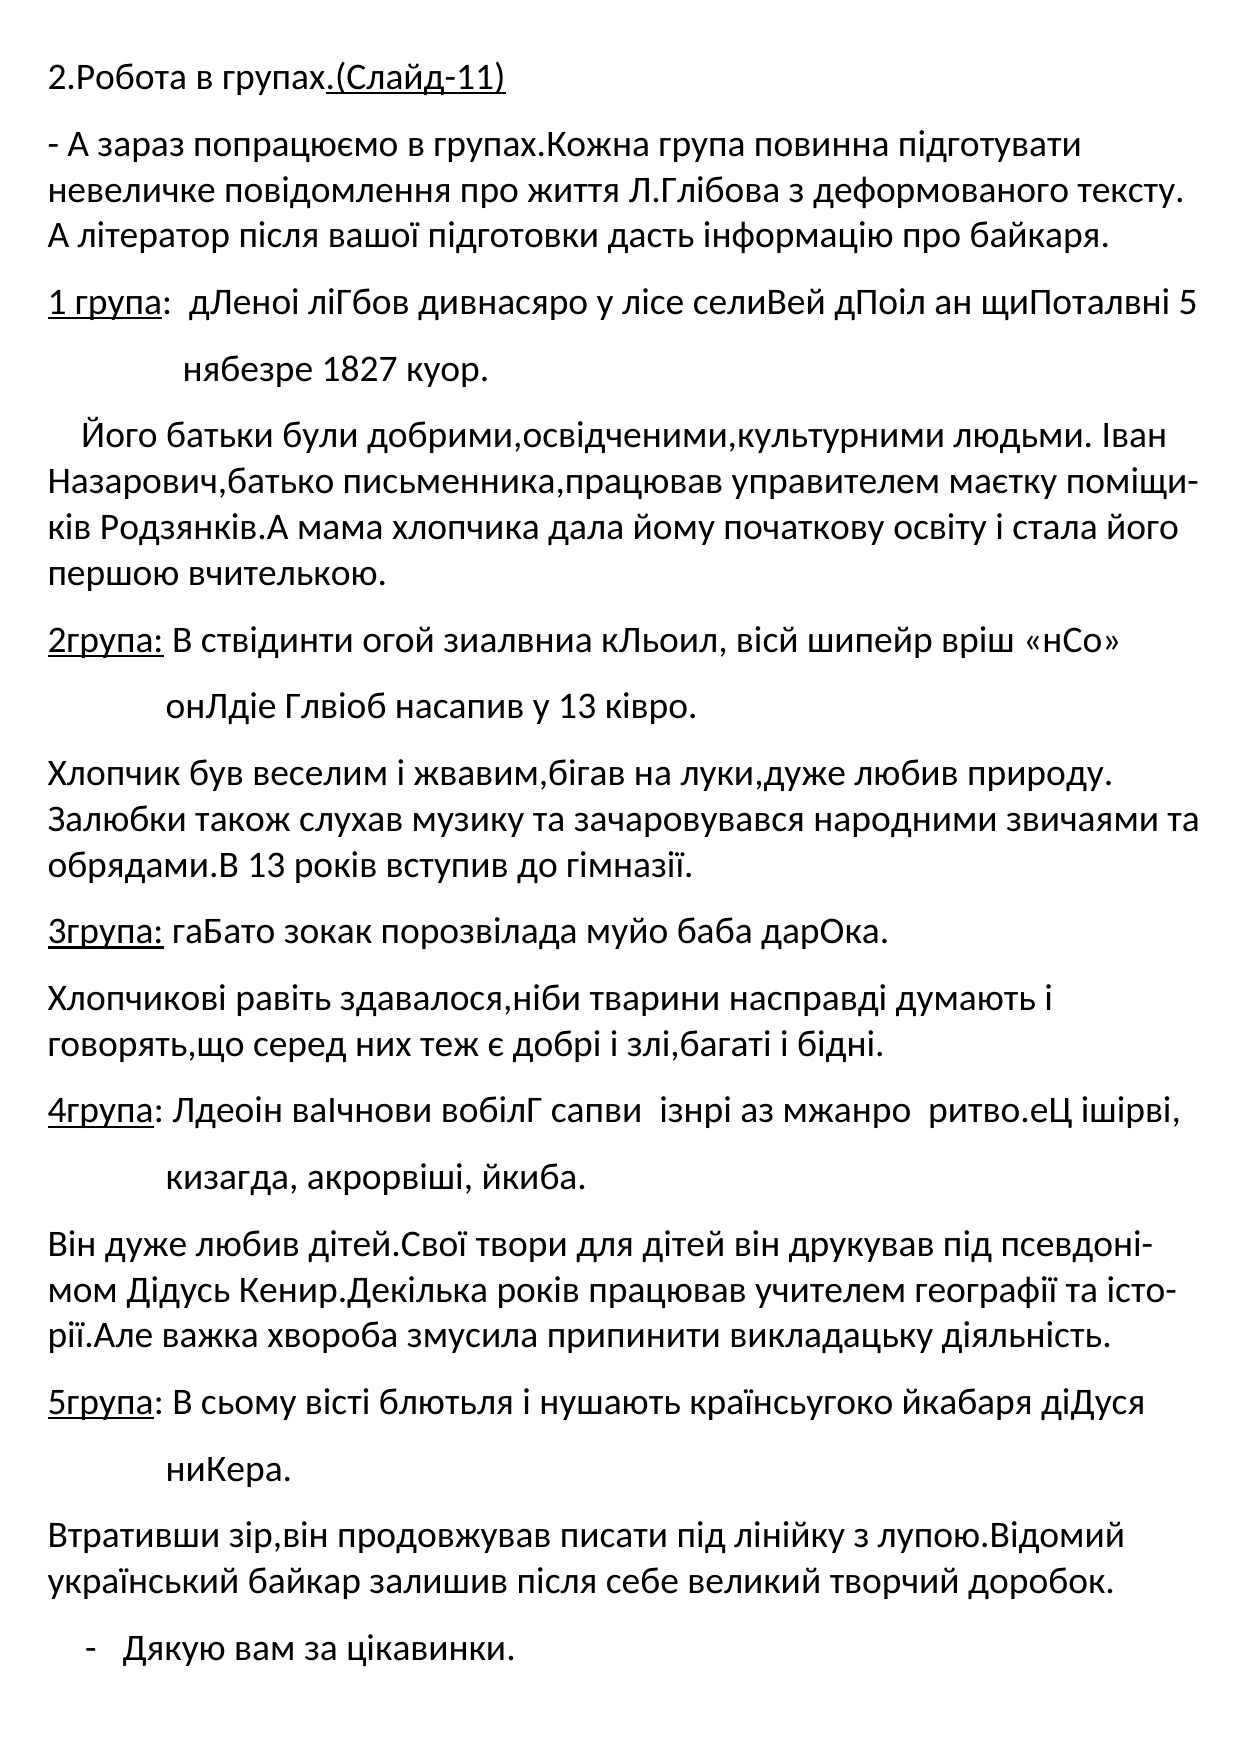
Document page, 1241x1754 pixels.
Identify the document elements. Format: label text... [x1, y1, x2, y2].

text ниКера. [47, 1445, 1205, 1491]
text 5група: В сьому вісті блютьля і нушають країнсьугоко йкабаря діДуся [47, 1378, 1205, 1424]
text 2група: В ствідинти огой зиалвниа кЛьоил, вісй шипейр вріш «нСо» [47, 616, 1205, 661]
text Він дуже любив дітей.Свої твори для дітей він друкував під псевдоні- мом Дідусь Кенир.Декілька років працював учителем географії та істо- рії.Але важка хвороба змусила припинити викладацьку діяльність. [47, 1220, 1205, 1357]
text онЛдіе Глвіоб насапив у 13 ківро. [47, 682, 1205, 728]
list Дякую вам за цікавинки. [85, 1624, 1205, 1670]
text - А зараз попрацюємо в групах.Кожна група повинна підготувати невеличке повідомлення про життя Л.Глібова з деформованого тексту. А літератор після вашої підготовки дасть інформацію про байкаря. [47, 120, 1205, 257]
text 1 група: дЛеноі ліГбов дивнасяро у лісе селиВей дПоіл ан щиПоталвні 5 [47, 278, 1205, 324]
text 3група: гаБато зокак порозвілада муйо баба дарОка. [47, 907, 1205, 953]
text 4група: Лдеоін ваІчнови вобілГ сапви ізнрі аз мжанро ритво.еЦ ішірві, [47, 1086, 1205, 1132]
text нябезре 1827 куор. [47, 345, 1205, 391]
text 2.Робота в групах.(Слайд-11) [47, 53, 1205, 99]
text Хлопчик був веселим і жвавим,бігав на луки,дуже любив природу. Залюбки також слухав музику та зачаровувався народними звичаями та обрядами.В 13 років вступив до гімназії. [47, 749, 1205, 886]
text Його батьки були добрими,освідченими,культурними людьми. Іван Назарович,батько письменника,працював управителем маєтку поміщи- ків Родзянків.А мама хлопчика дала йому початкову освіту і стала його першою вчителькою. [47, 411, 1205, 595]
text Втративши зір,він продовжував писати під лінійку з лупою.Відомий український байкар залишив після себе великий творчий доробок. [47, 1511, 1205, 1603]
text кизагда, акрорвіші, йкиба. [47, 1153, 1205, 1199]
text Хлопчикові равіть здавалося,ніби тварини насправді думають і говорять,що серед них теж є добрі і злі,багаті і бідні. [47, 974, 1205, 1066]
